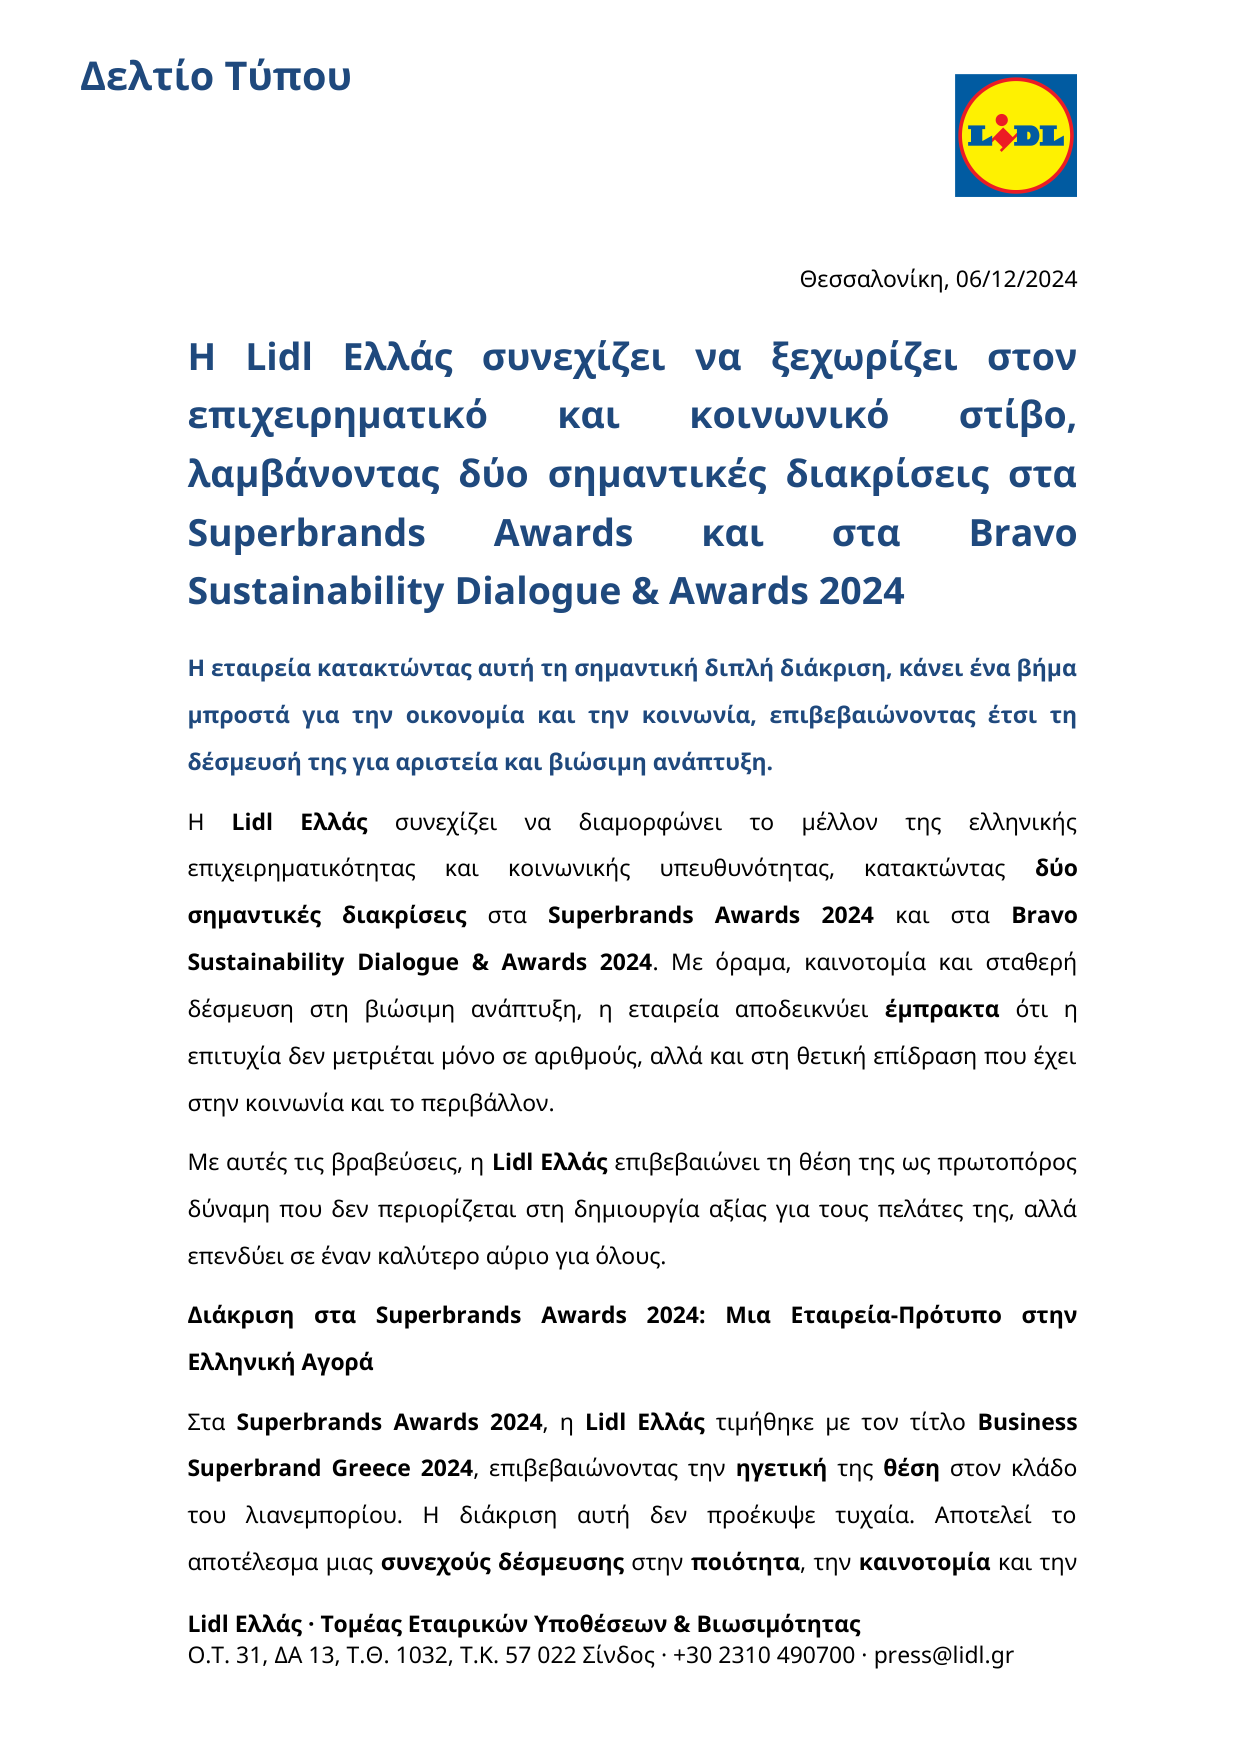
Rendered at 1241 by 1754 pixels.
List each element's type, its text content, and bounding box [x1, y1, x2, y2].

text Με αυτές τις βραβεύσεις, η Lidl Ελλάς επιβεβαιώνει τη θέση της ως πρωτοπόρος δύναμη που δεν περιορίζεται στη δημιουργία αξίας για τους πελάτες της, αλλά επενδύει σε έναν καλύτερο αύριο για όλους. [187, 1146, 1078, 1271]
text Θεσσαλονίκη, 06/12/2024 [187, 263, 1078, 294]
text Η Lidl Ελλάς συνεχίζει να ξεχωρίζει στον επιχειρηματικό και κοινωνικό στίβο, λαμβάνοντας δύο σημαντικές διακρίσεις στα Superbrands Awards και στα Bravo Sustainability Dialogue & Awards 2024 [187, 330, 1078, 616]
text Η Lidl Ελλάς συνεχίζει να διαμορφώνει το μέλλον της ελληνικής επιχειρηματικότητας και κοινωνικής υπευθυνότητας, κατακτώντας δύο σημαντικές διακρίσεις στα Superbrands Awards 2024 και στα Bravo Sustainability Dialogue & Awards 2024. Με όραμα, καινοτομία και σταθερή δέσμευση στη βιώσιμη ανάπτυξη, η εταιρεία αποδεικνύει έμπρακτα ότι η επιτυχία δεν μετριέται μόνο σε αριθμούς, αλλά και στη θετική επίδραση που έχει στην κοινωνία και το περιβάλλον. [187, 805, 1078, 1118]
text H εταιρεία κατακτώντας αυτή τη σημαντική διπλή διάκριση, κάνει ένα βήμα μπροστά για την οικονομία και την κοινωνία, επιβεβαιώνοντας έτσι τη δέσμευσή της για αριστεία και βιώσιμη ανάπτυξη. [187, 652, 1078, 777]
text Διάκριση στα Superbrands Awards 2024: Μια Εταιρεία-Πρότυπο στην Ελληνική Αγορά [187, 1299, 1078, 1377]
picture [954, 73, 1078, 198]
